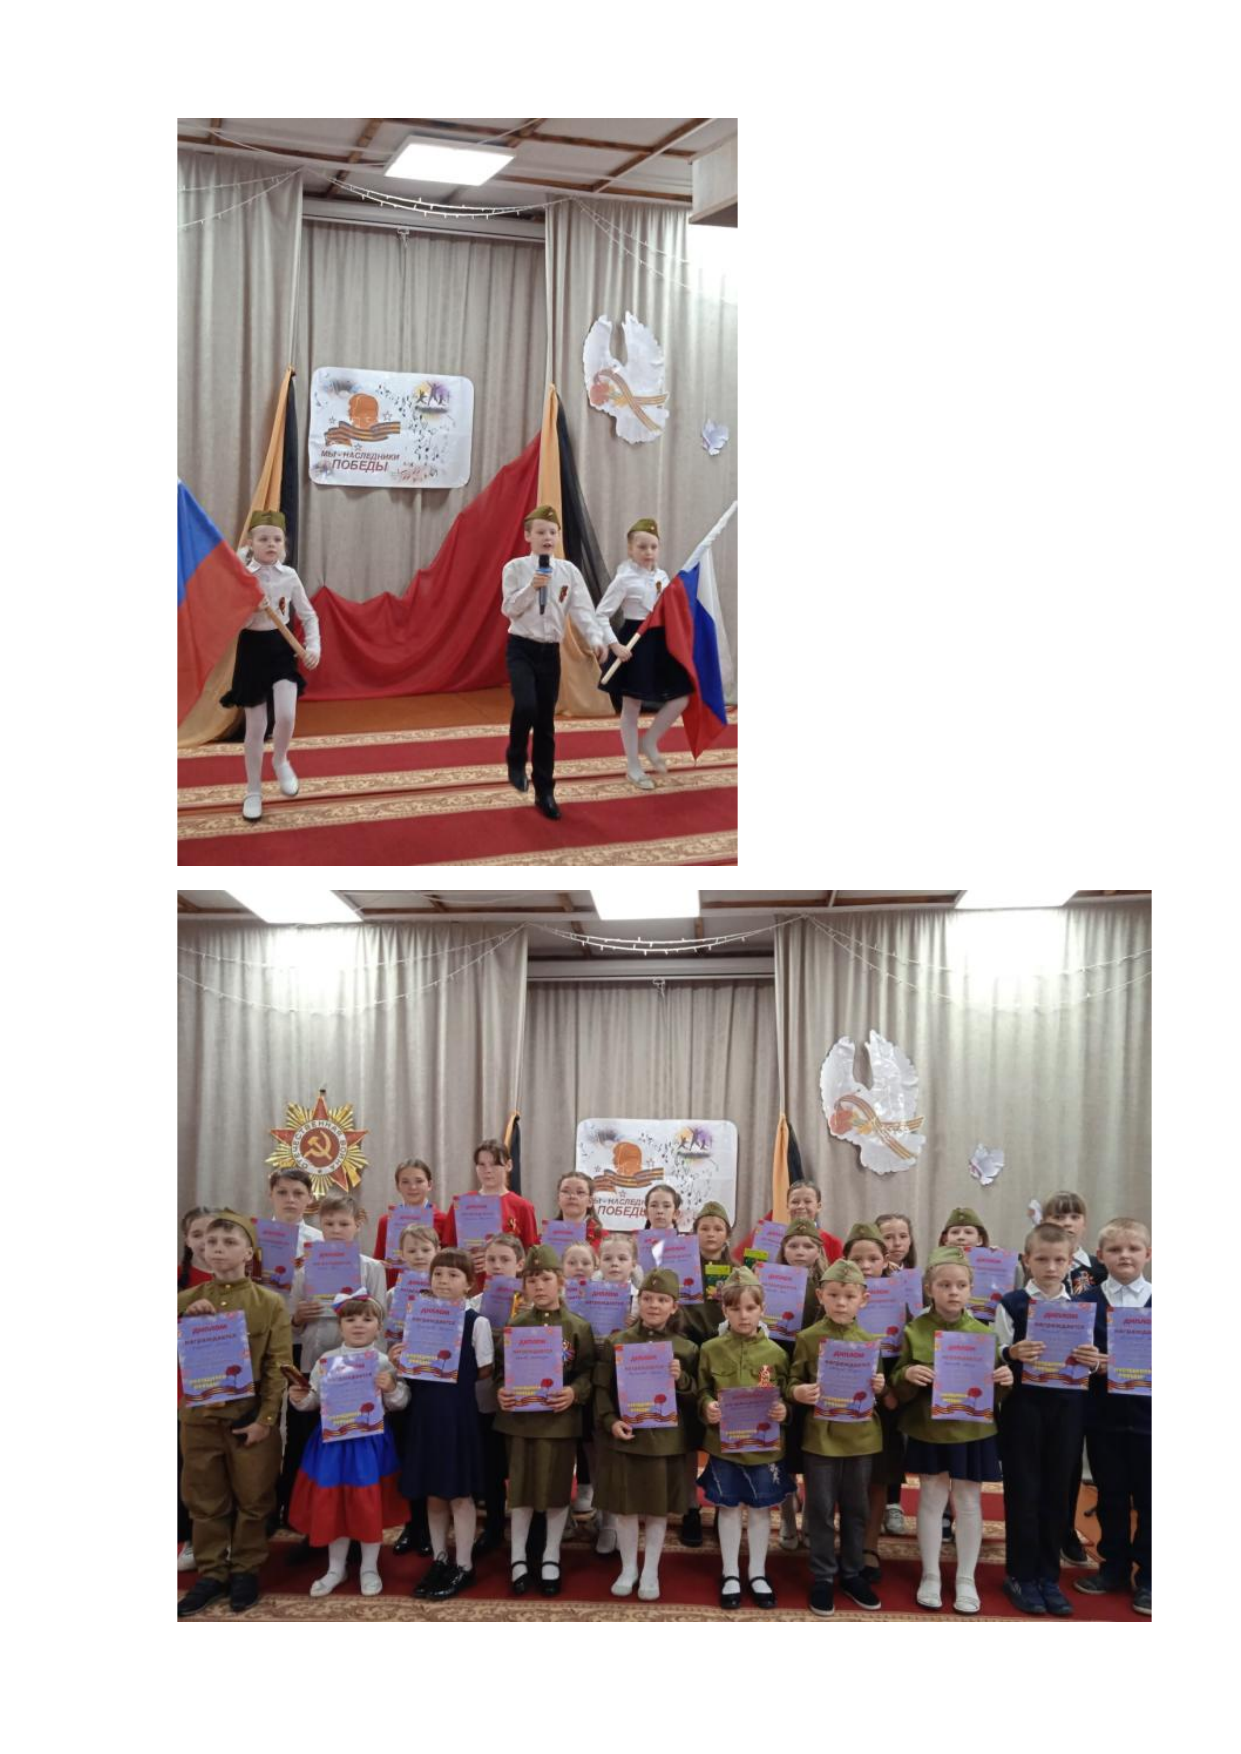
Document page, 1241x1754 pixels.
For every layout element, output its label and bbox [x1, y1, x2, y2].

picture [177, 890, 1152, 1622]
picture [177, 118, 738, 866]
